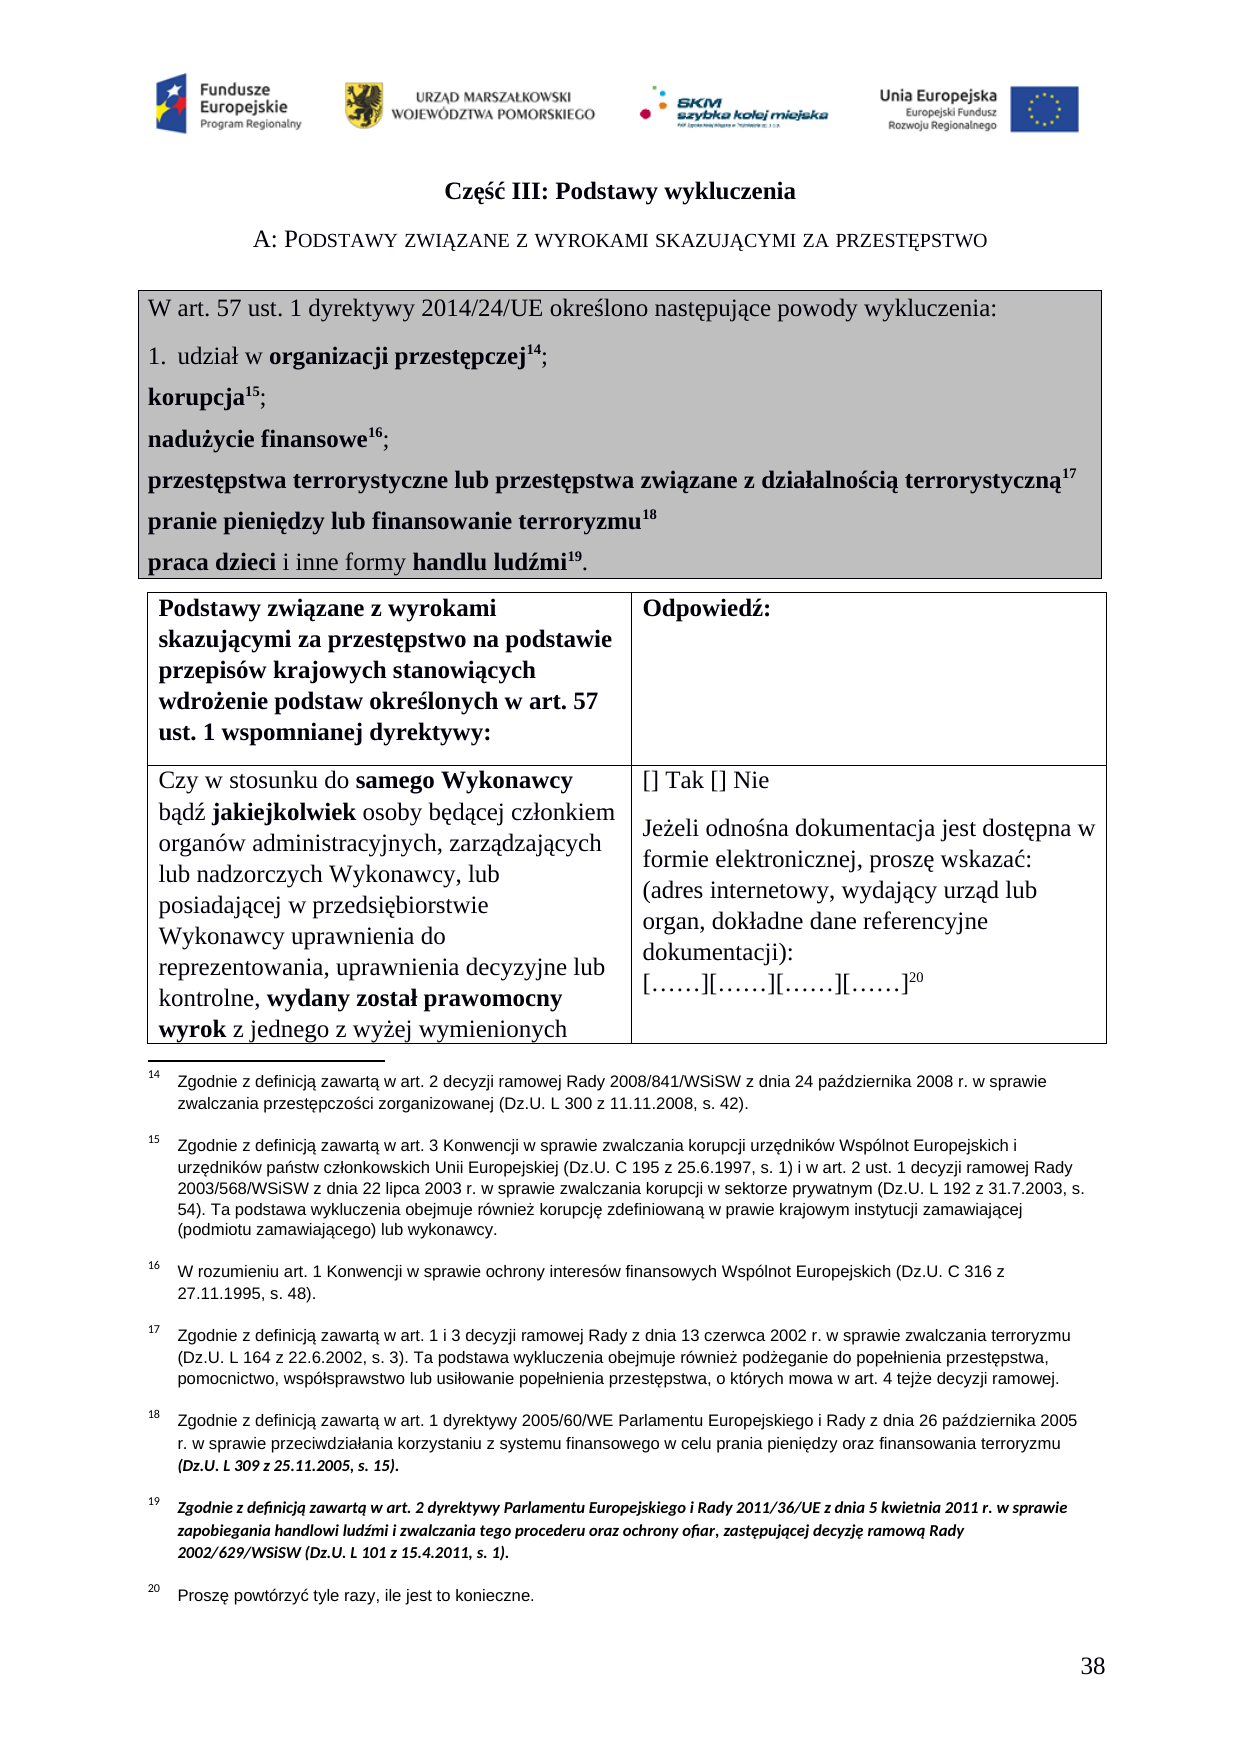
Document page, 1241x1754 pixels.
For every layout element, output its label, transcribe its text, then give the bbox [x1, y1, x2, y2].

text Część III: Podstawy wykluczenia [148, 176, 1093, 205]
table_cell Czy w stosunku do samego Wykonawcy bądź jakiejkolwiek osoby będącej członkiem organów administracyjnych, zarządzających lub nadzorczych Wykonawcy, lub posiadającej w przedsiębiorstwie Wykonawcy uprawnienia do reprezentowania, uprawnienia decyzyjne lub kontrolne, wydany został prawomocny wyrok z jednego z wyżej wymienionych powodów, orzeczeniem sprzed najwyżej pięciu lat lub w którym okres wykluczenia określony bezpośrednio w wyroku nadal obowiązuje? [148, 766, 631, 1043]
list udział w organizacji przestępczej; [139, 338, 1101, 370]
table_cell [] Tak [] Nie Jeżeli odnośna dokumentacja jest dostępna w formie elektronicznej, proszę wskazać: (adres internetowy, wydający urząd lub organ, dokładne dane referencyjne dokumentacji): [……][……][……][……] [632, 766, 1106, 1043]
text A: Podstawy związane z wyrokami skazującymi za przestępstwo [148, 224, 1093, 253]
text praca dzieci i inne formy handlu ludźmi. [139, 544, 1101, 578]
table_header Odpowiedź: [632, 593, 1106, 764]
text nadużycie finansowe; [139, 421, 1101, 452]
text W art. 57 ust. 1 dyrektywy 2014/24/UE określono następujące powody wykluczenia: [139, 291, 1101, 322]
text korupcja; [139, 379, 1101, 411]
text pranie pieniędzy lub finansowanie terroryzmu [139, 503, 1101, 535]
text przestępstwa terrorystyczne lub przestępstwa związane z działalnością terrorystyczną [139, 462, 1101, 494]
picture [147, 73, 1093, 148]
table_header Podstawy związane z wyrokami skazującymi za przestępstwo na podstawie przepisów krajowych stanowiących wdrożenie podstaw określonych w art. 57 ust. 1 wspomnianej dyrektywy: [148, 593, 631, 764]
